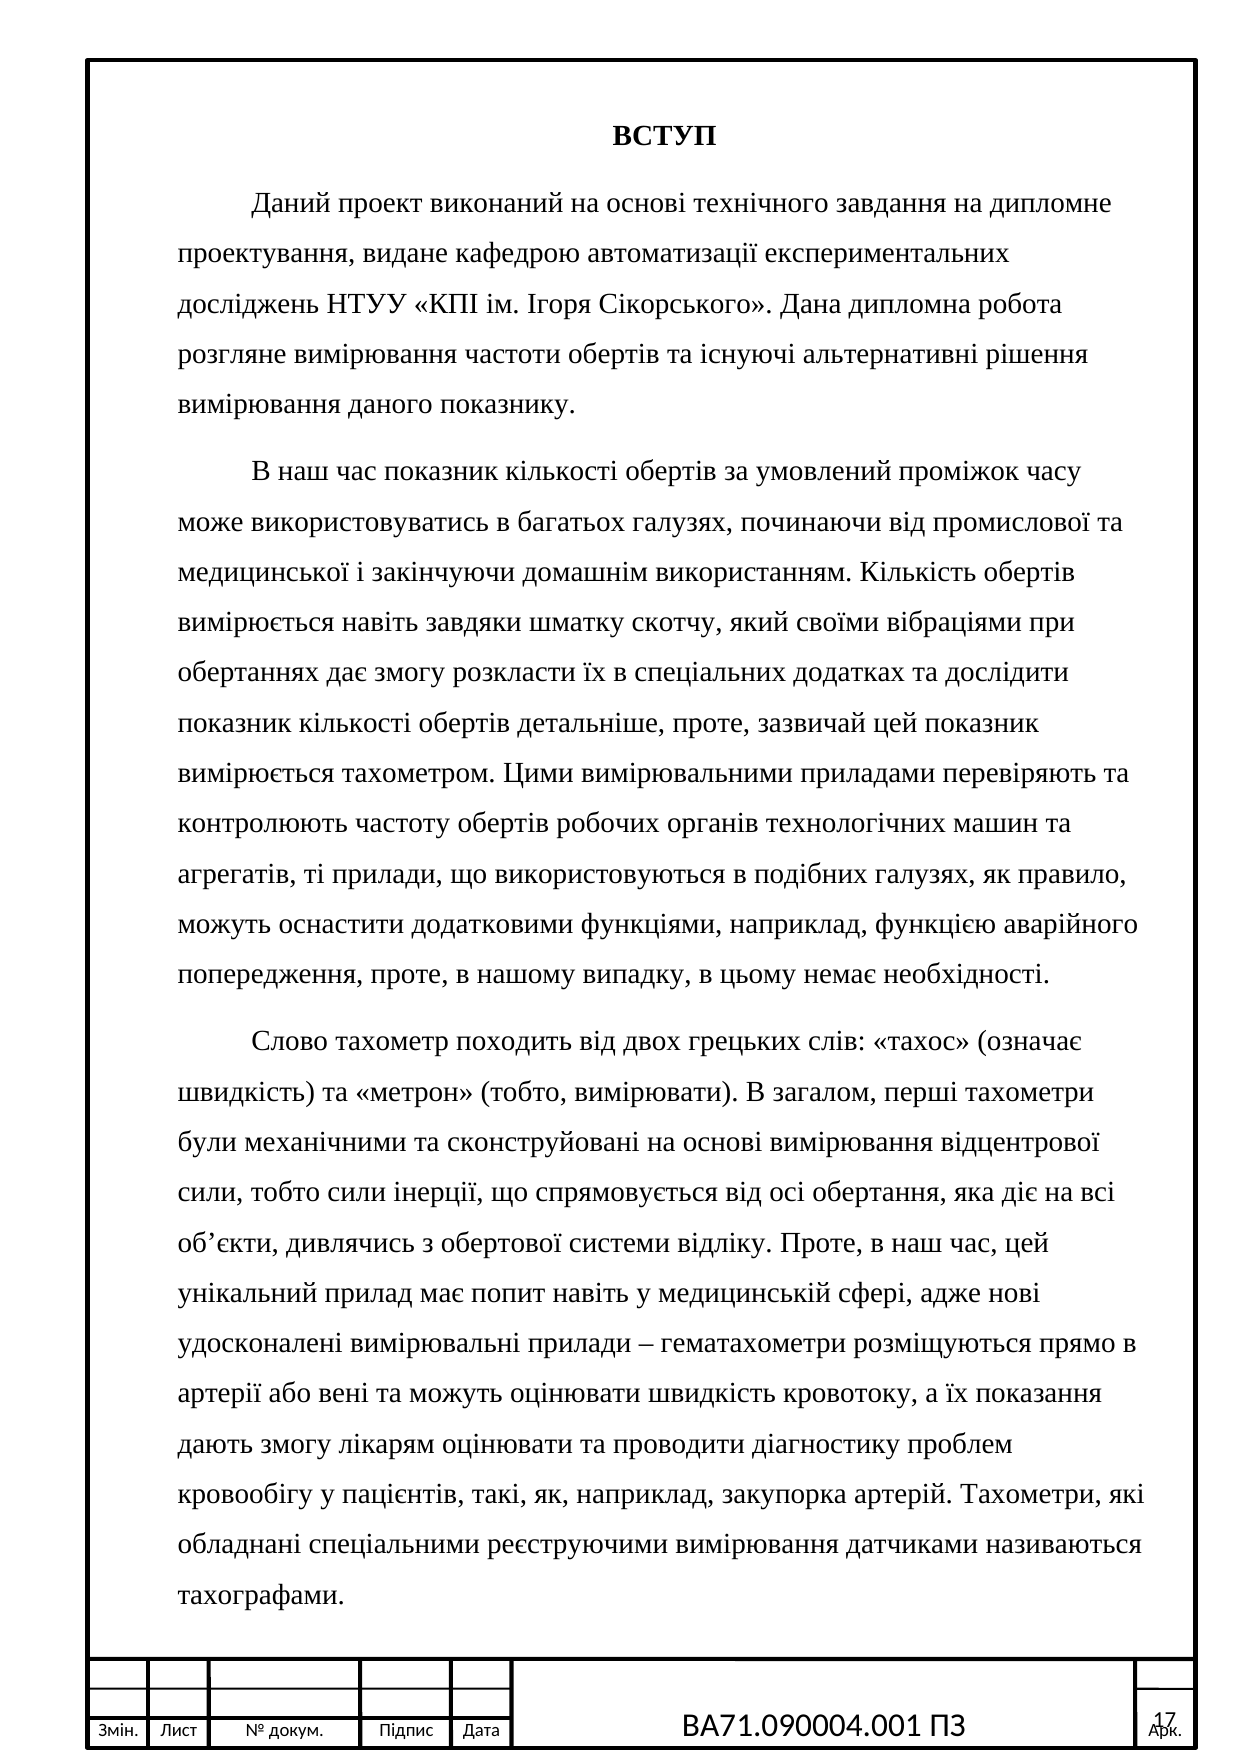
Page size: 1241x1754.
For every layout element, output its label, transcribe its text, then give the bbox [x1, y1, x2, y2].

text Даний проект виконаний на основі технічного завдання на дипломне проектування, видане кафедрою автоматизації експериментальних досліджень НТУУ «КПІ ім. Ігоря Сікорського». Дана дипломна робота розгляне вимірювання частоти обертів та існуючі альтернативні рішення вимірювання даного показнику. [177, 185, 1152, 420]
text ВСТУП [177, 118, 1152, 152]
text В наш час показник кількості обертів за умовлений проміжок часу може використовуватись в багатьох галузях, починаючи від промислової та медицинської і закінчуючи домашнім використанням. Кількість обертів вимірюється навіть завдяки шматку скотчу, який своїми вібраціями при обертаннях дає змогу розкласти їх в спеціальних додатках та дослідити показник кількості обертів детальніше, проте, зазвичай цей показник вимірюється тахометром. Цими вимірювальними приладами перевіряють та контролюють частоту обертів робочих органів технологічних машин та агрегатів, ті прилади, що використовуються в подібних галузях, як правило, можуть оснастити додатковими функціями, наприклад, функцією аварійного попередження, проте, в нашому випадку, в цьому немає необхідності. [177, 453, 1152, 990]
text Слово тахометр походить від двох грецьких слів: «тахос» (означає швидкість) та «метрон» (тобто, вимірювати). В загалом, перші тахометри були механічними та сконструйовані на основі вимірювання відцентрової сили, тобто сили інерції, що спрямовується від осі обертання, яка діє на всі об’єкти, дивлячись з обертової системи відліку. Проте, в наш час, цей унікальний прилад має попит навіть у медицинській сфері, адже нові удосконалені вимірювальні прилади – гематахометри розміщуються прямо в артерії або вені та можуть оцінювати швидкість кровотоку, а їх показання дають змогу лікарям оцінювати та проводити діагностику проблем кровообігу у пацієнтів, такі, як, наприклад, закупорка артерій. Тахометри, які обладнані спеціальними реєструючими вимірювання датчиками називаються тахографами. [177, 1023, 1152, 1610]
